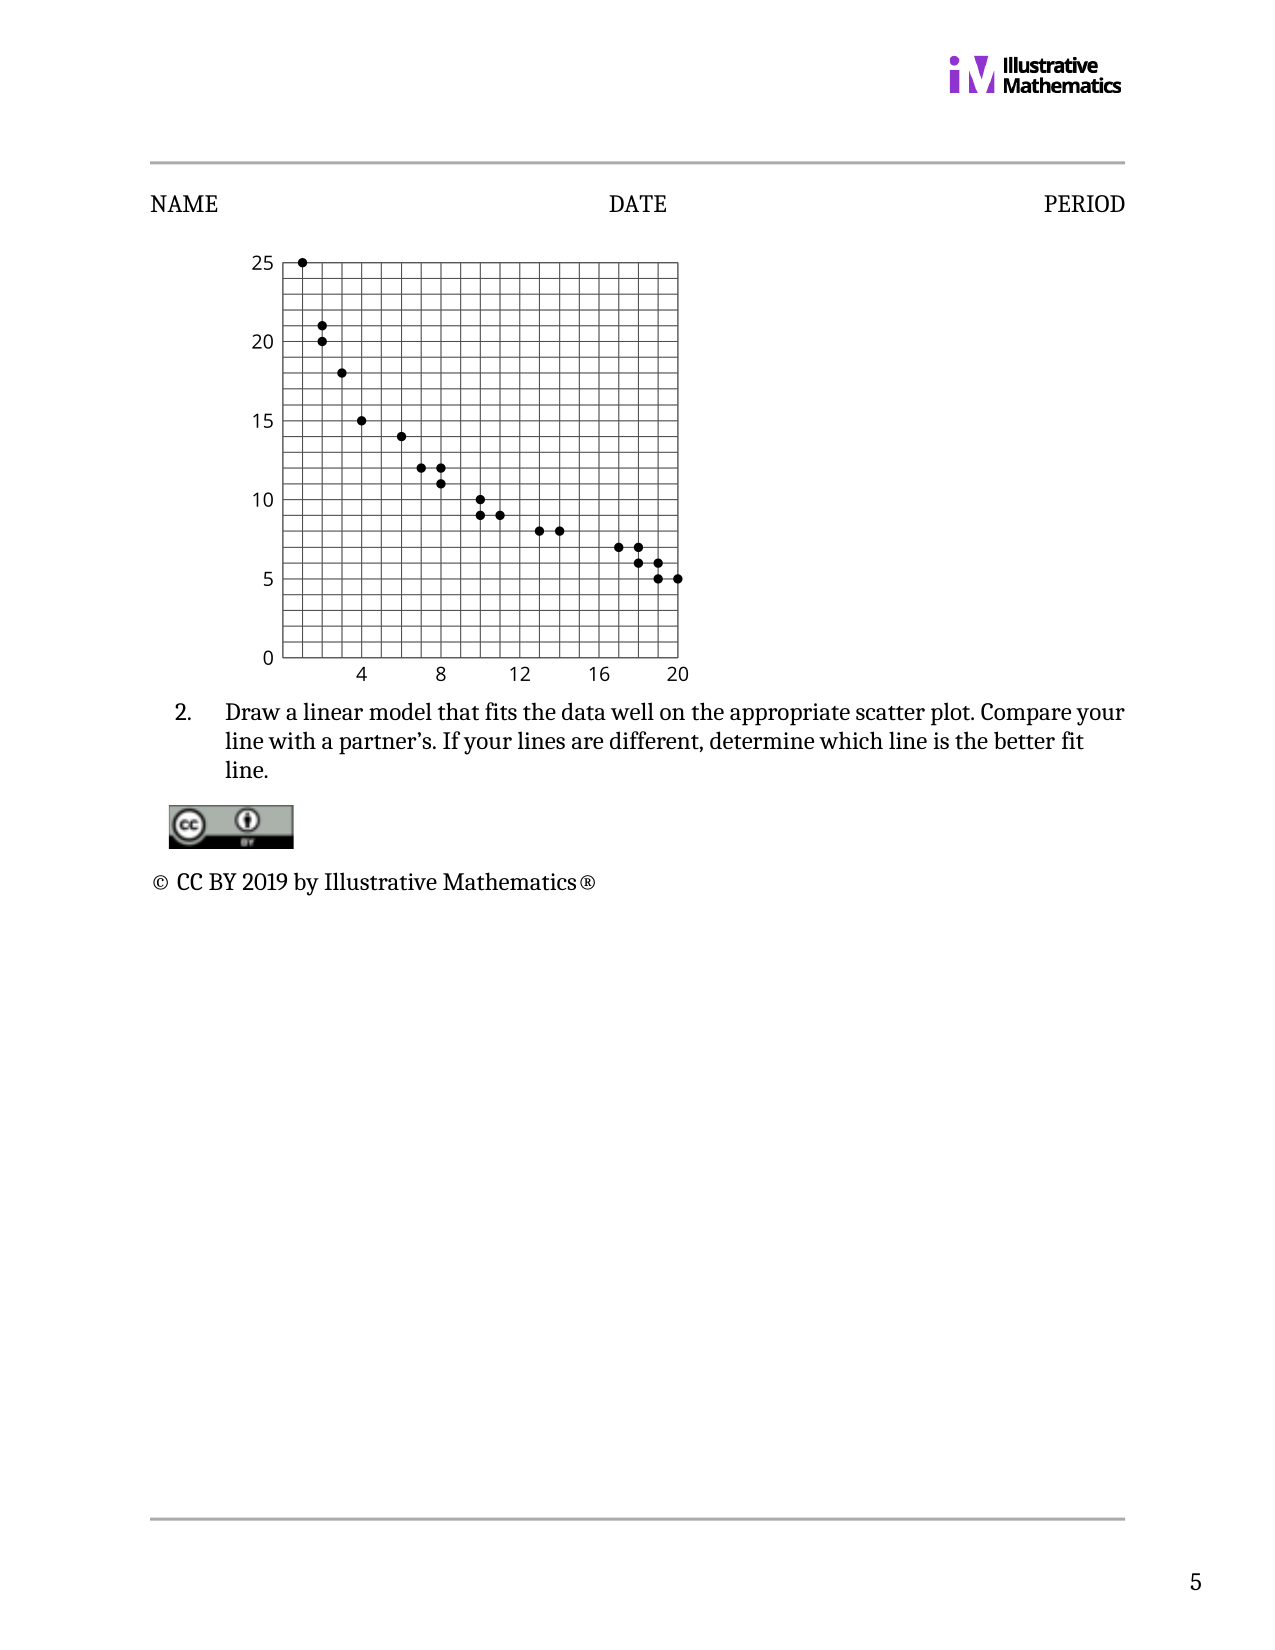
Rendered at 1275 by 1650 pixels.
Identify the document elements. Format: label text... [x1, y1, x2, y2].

list Draw a linear model that fits the data well on the appropriate scatter plot. Compare your line with a partner’s. If your lines are different, determine which line is the better fit line. [175, 698, 1125, 784]
picture [243, 247, 697, 689]
picture [168, 805, 294, 849]
picture [949, 55, 1121, 93]
text © CC BY 2019 by Illustrative Mathematics® [150, 868, 1125, 896]
